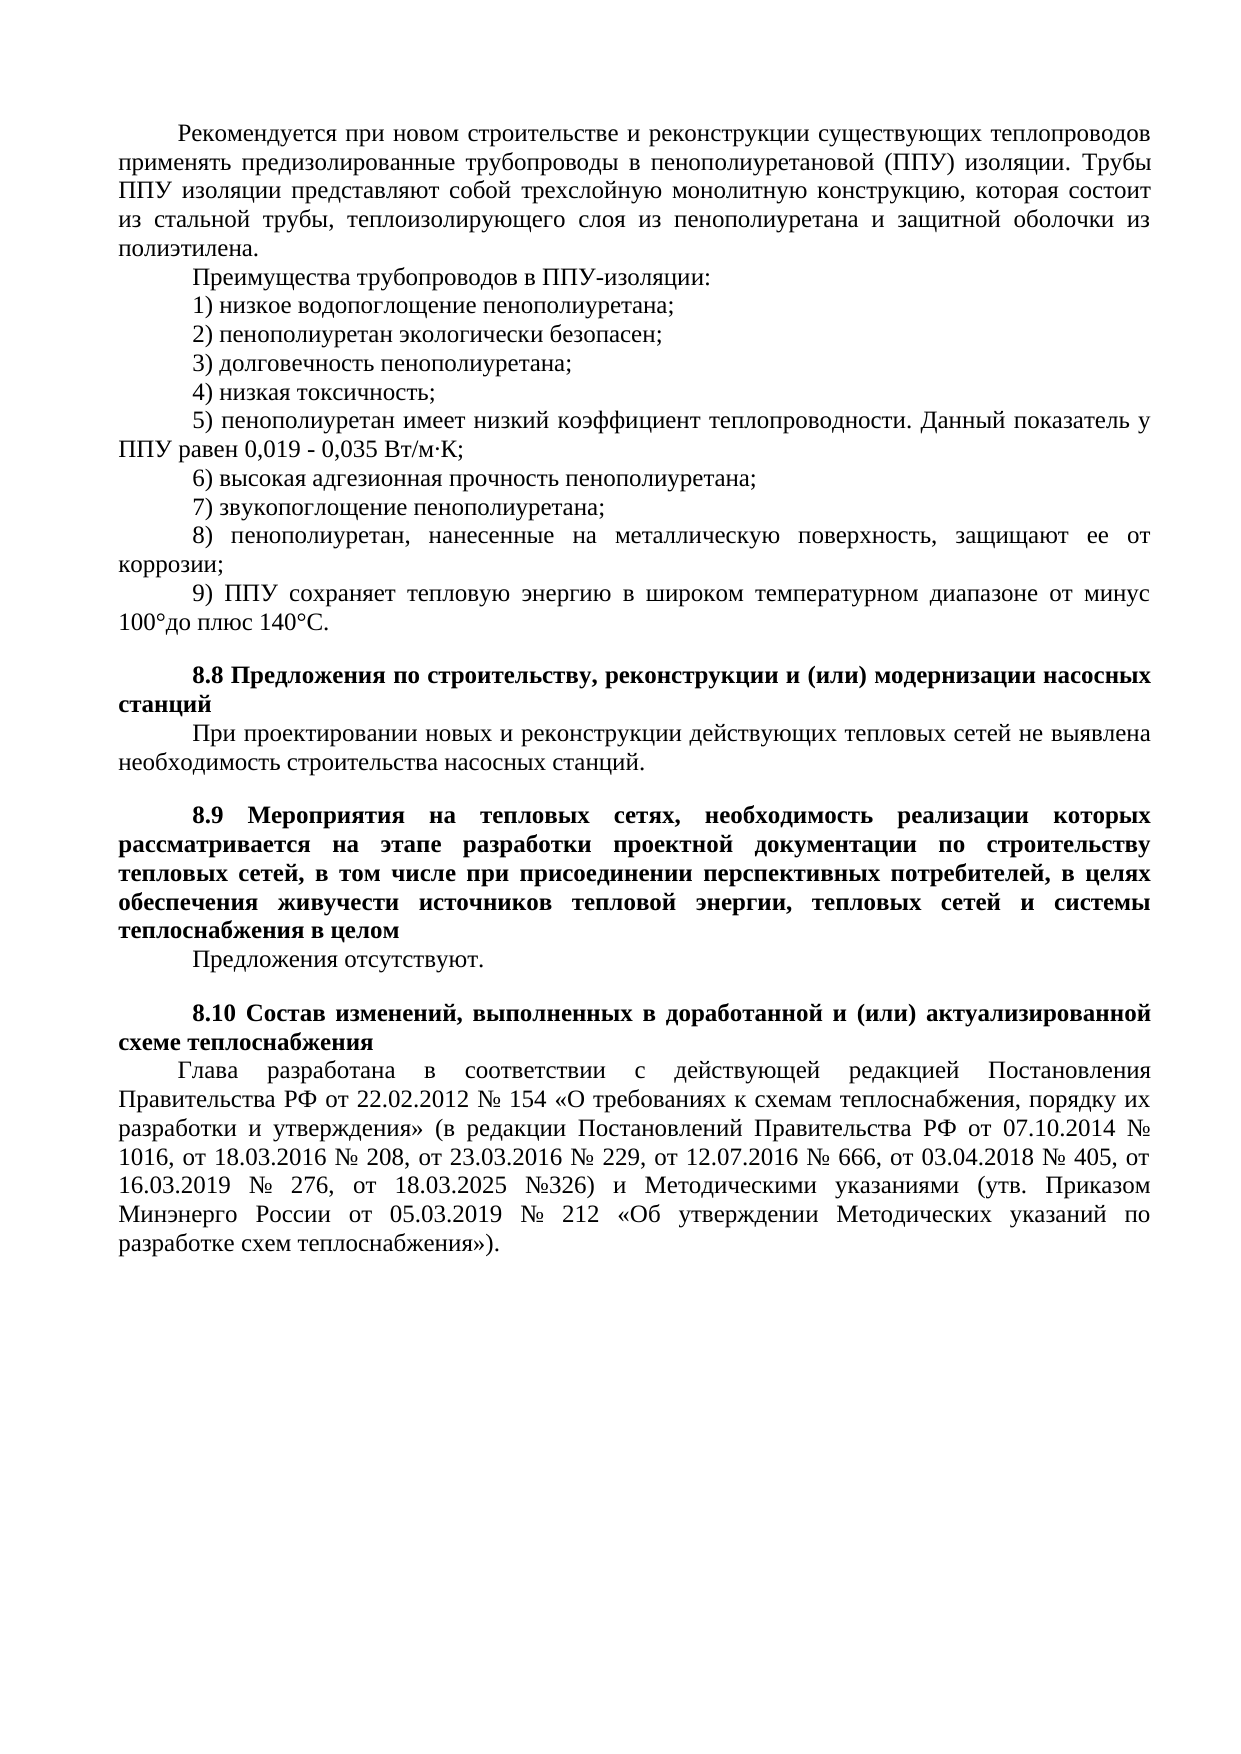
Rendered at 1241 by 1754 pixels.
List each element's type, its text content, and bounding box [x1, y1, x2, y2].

text 2) пенополиуретан экологически безопасен; [118, 319, 1152, 348]
text 4) низкая токсичность; [118, 377, 1152, 406]
text Предложения отсутствуют. [118, 944, 1152, 973]
text Преимущества трубопроводов в ППУ-изоляции: [118, 262, 1152, 291]
text 7) звукопоглощение пенополиуретана; [118, 492, 1152, 521]
text 9) ППУ сохраняет тепловую энергию в широком температурном диапазоне от минус 100°до плюс 140°С. [118, 578, 1152, 636]
text 8) пенополиуретан, нанесенные на металлическую поверхность, защищают ее от коррозии; [118, 521, 1152, 578]
subtitle 8.8 Предложения по строительству, реконструкции и (или) модернизации насосных станций [118, 661, 1152, 718]
text 3) долговечность пенополиуретана; [118, 348, 1152, 377]
subtitle 8.10 Состав изменений, выполненных в доработанной и (или) актуализированной схеме теплоснабжения [118, 998, 1152, 1056]
subtitle 8.9 Мероприятия на тепловых сетях, необходимость реализации которых рассматривается на этапе разработки проектной документации по строительству тепловых сетей, в том числе при присоединении перспективных потребителей, в целях обеспечения живучести источников тепловой энергии, тепловых сетей и системы теплоснабжения в целом [118, 801, 1152, 944]
text Глава разработана в соответствии с действующей редакцией Постановления Правительства РФ от 22.02.2012 № 154 «О требованиях к схемам теплоснабжения, порядку их разработки и утверждения» (в редакции Постановлений Правительства РФ от 07.10.2014 № 1016, от 18.03.2016 № 208, от 23.03.2016 № 229, от 12.07.2016 № 666, от 03.04.2018 № 405, от 16.03.2019 № 276, от 18.03.2025 №326) и Методическими указаниями (утв. Приказом Минэнерго России от 05.03.2019 № 212 «Об утверждении Методических указаний по разработке схем теплоснабжения»). [118, 1056, 1152, 1257]
text При проектировании новых и реконструкции действующих тепловых сетей не выявлена необходимость строительства насосных станций. [118, 718, 1152, 776]
text Рекомендуется при новом строительстве и реконструкции существующих теплопроводов применять предизолированные трубопроводы в пенополиуретановой (ППУ) изоляции. Трубы ППУ изоляции представляют собой трехслойную монолитную конструкцию, которая состоит из стальной трубы, теплоизолирующего слоя из пенополиуретана и защитной оболочки из полиэтилена. [118, 118, 1152, 262]
text 5) пенополиуретан имеет низкий коэффициент теплопроводности. Данный показатель у ППУ равен 0,019 - 0,035 Вт/м∙К; [118, 406, 1152, 463]
text 1) низкое водопоглощение пенополиуретана; [118, 291, 1152, 319]
text 6) высокая адгезионная прочность пенополиуретана; [118, 463, 1152, 492]
